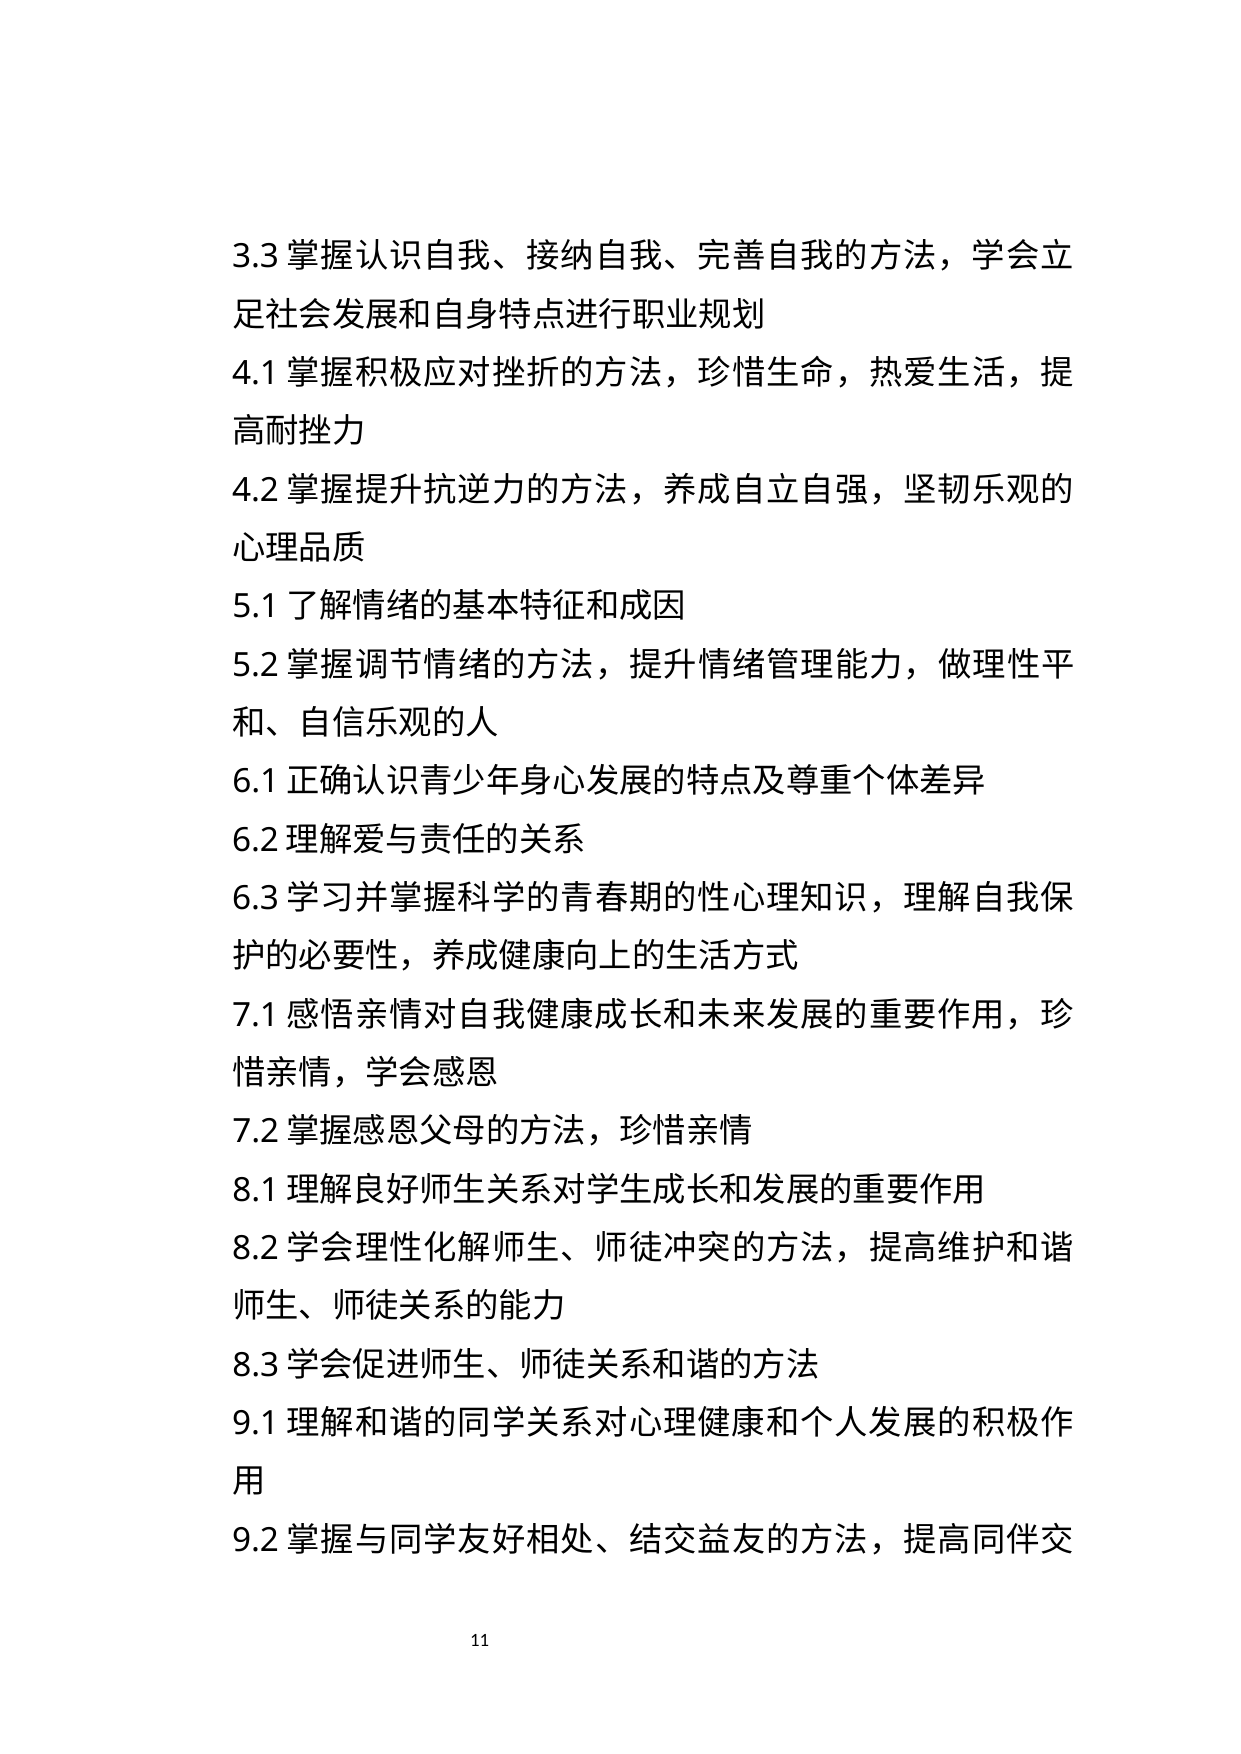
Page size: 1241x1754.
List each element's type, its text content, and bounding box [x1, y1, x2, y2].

text 4.1掌握积极应对挫折的方法，珍惜生命，热爱生活，提高耐挫力 [232, 338, 1075, 454]
text 8.2学会理性化解师生、师徒冲突的方法，提高维护和谐师生、师徒关系的能力 [232, 1213, 1075, 1329]
text 3.3掌握认识自我、接纳自我、完善自我的方法，学会立足社会发展和自身特点进行职业规划 [232, 221, 1075, 338]
text 7.2掌握感恩父母的方法，珍惜亲情 [165, 1096, 1075, 1154]
text 4.2掌握提升抗逆力的方法，养成自立自强，坚韧乐观的心理品质 [232, 454, 1075, 571]
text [232, 1504, 1075, 1563]
text 9.1理解和谐的同学关系对心理健康和个人发展的积极作用 [232, 1388, 1075, 1504]
text 6.1正确认识青少年身心发展的特点及尊重个体差异 [165, 746, 1075, 804]
text 5.2掌握调节情绪的方法，提升情绪管理能力，做理性平和、自信乐观的人 [232, 629, 1075, 746]
text 6.3学习并掌握科学的青春期的性心理知识，理解自我保护的必要性，养成健康向上的生活方式 [232, 863, 1075, 979]
text 5.1了解情绪的基本特征和成因 [165, 571, 1075, 629]
text 8.1理解良好师生关系对学生成长和发展的重要作用 [165, 1154, 1075, 1213]
text 6.2理解爱与责任的关系 [232, 804, 1075, 863]
text 7.1感悟亲情对自我健康成长和未来发展的重要作用，珍惜亲情，学会感恩 [232, 979, 1075, 1096]
text 8.3学会促进师生、师徒关系和谐的方法 [165, 1329, 1075, 1388]
